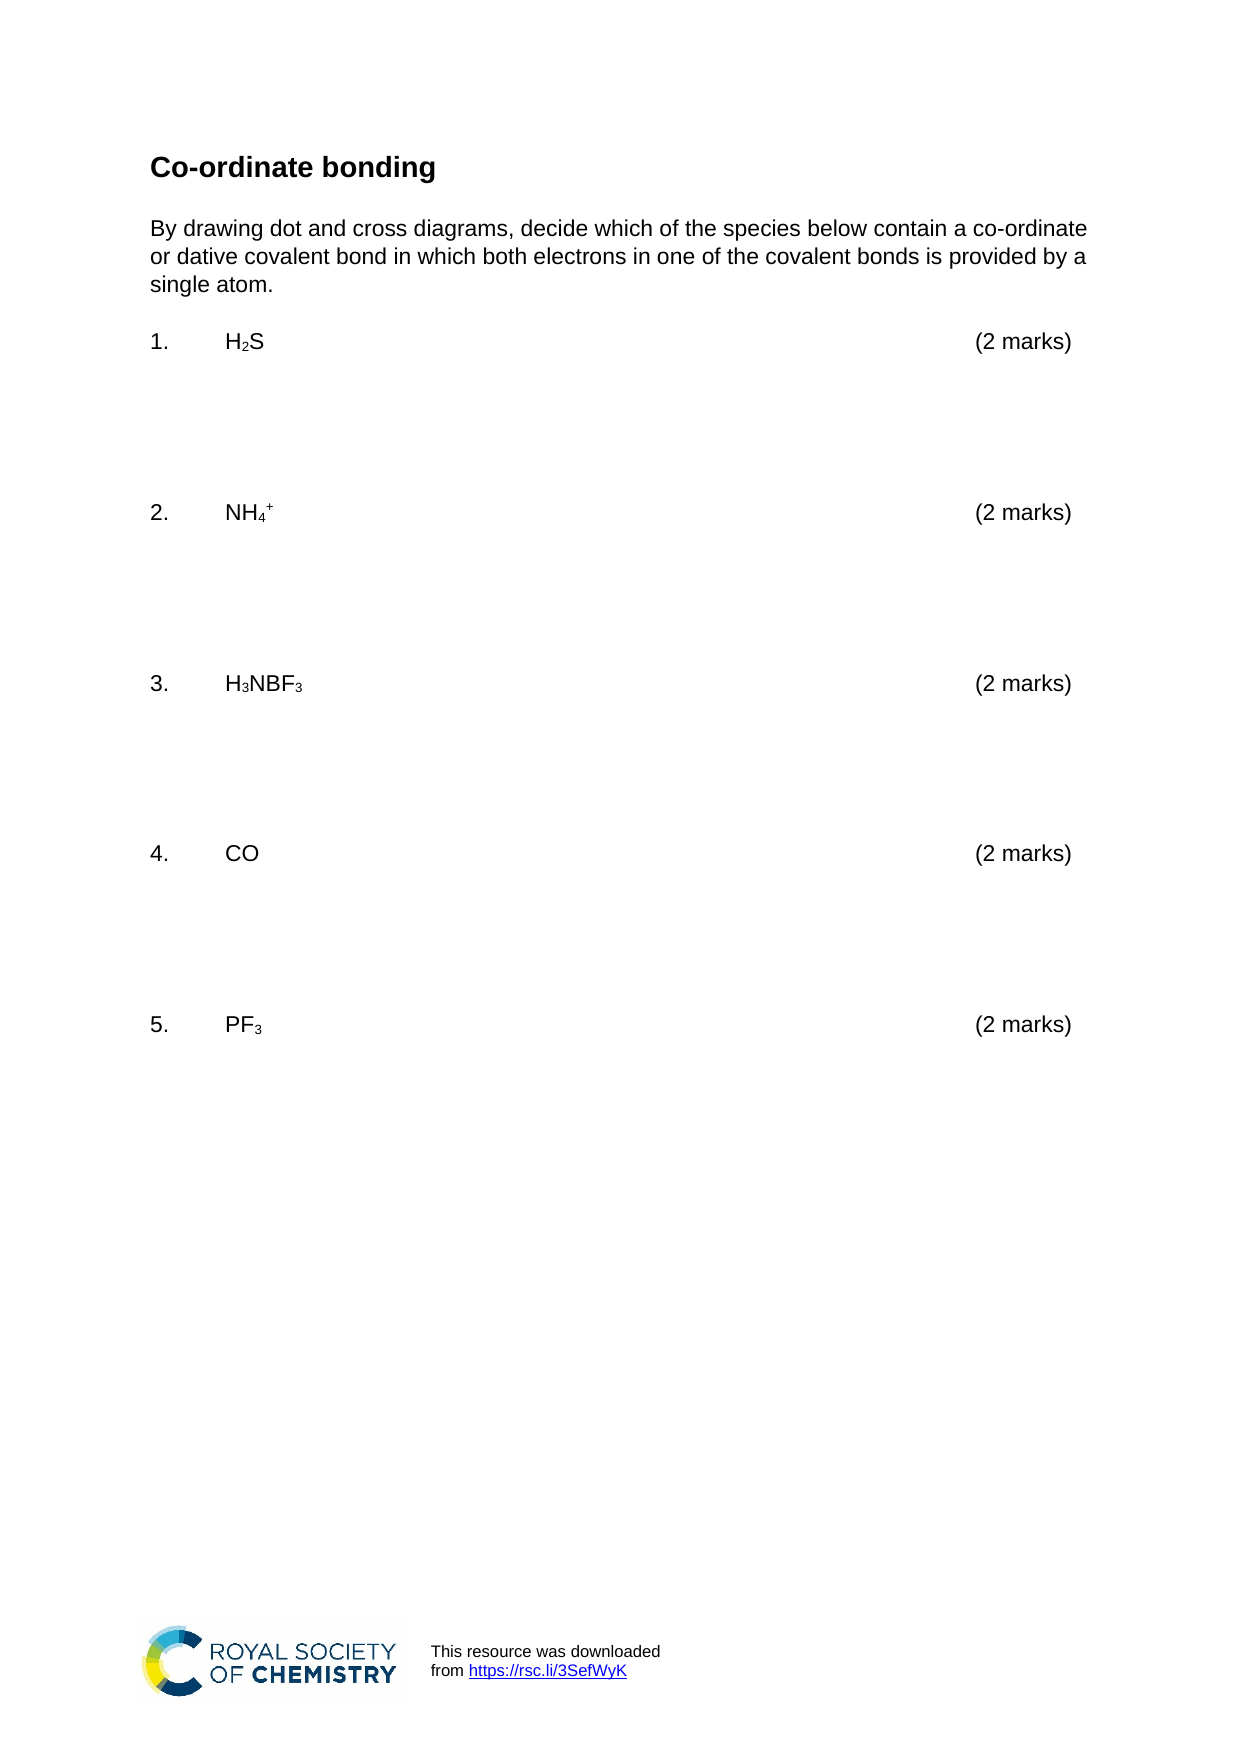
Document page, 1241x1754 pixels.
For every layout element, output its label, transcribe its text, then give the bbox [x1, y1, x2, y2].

text 4. CO (2 marks) [150, 840, 1090, 867]
text 3. H3NBF3 (2 marks) [150, 669, 1090, 696]
text 5. PF3 (2 marks) [150, 1011, 1090, 1037]
subtitle Co-ordinate bonding [150, 150, 1090, 183]
text 2. NH4+ (2 marks) [150, 499, 1090, 525]
text 1. H2S (2 marks) [150, 328, 1090, 355]
picture [136, 1618, 407, 1704]
text By drawing dot and cross diagrams, decide which of the species below contain a co-ordinate or dative covalent bond in which both electrons in one of the covalent bonds is provided by a single atom. [150, 214, 1090, 298]
